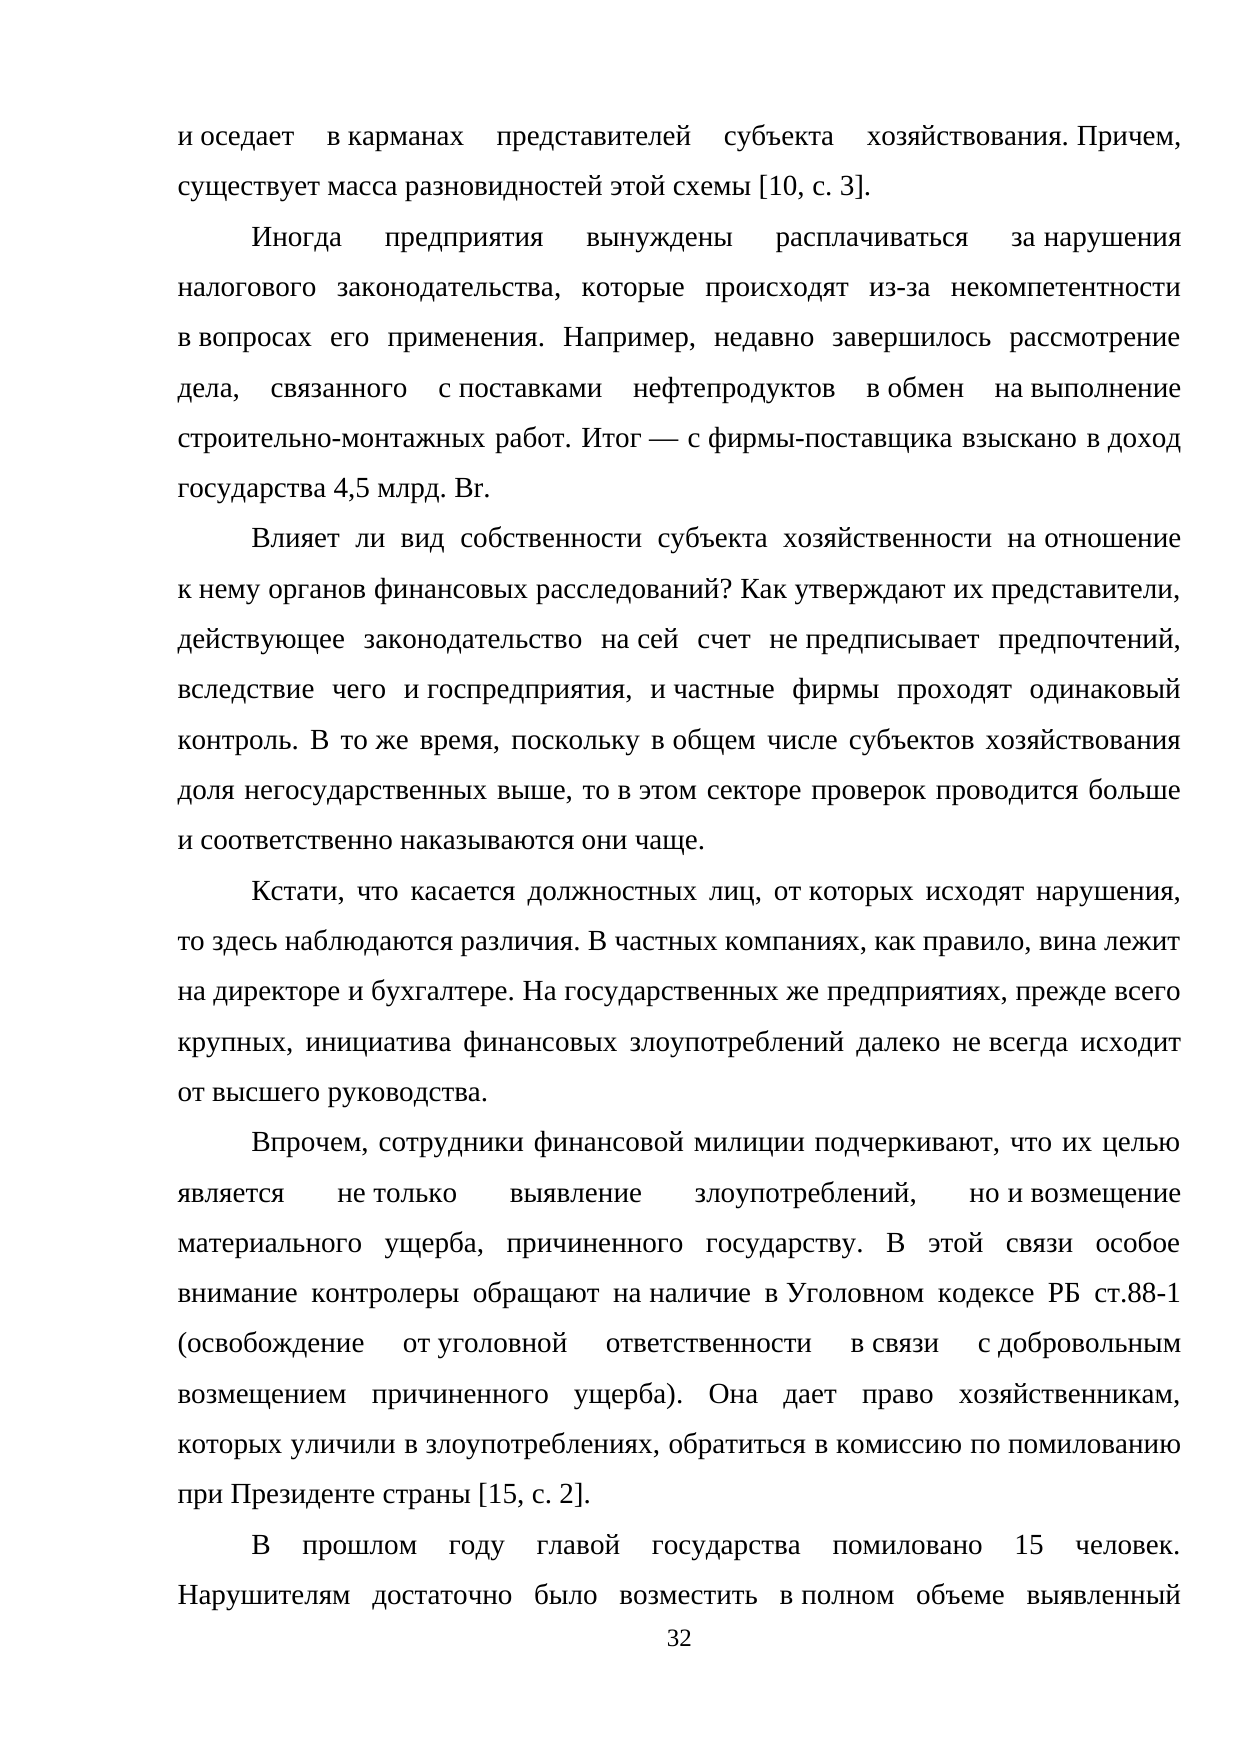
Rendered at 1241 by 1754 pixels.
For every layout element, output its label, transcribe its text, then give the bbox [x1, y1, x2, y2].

text Иногда предприятия вынуждены расплачиваться за нарушения налогового законодательства, которые происходят из-за некомпетентности в вопросах его применения. Например, недавно завершилось рассмотрение дела, связанного с поставками нефтепродуктов в обмен на выполнение строительно-монтажных работ. Итог — с фирмы-поставщика взыскано в доход государства 4,5 млрд. Br. [177, 219, 1181, 504]
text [177, 118, 1181, 202]
text Кстати, что касается должностных лиц, от которых исходят нарушения, то здесь наблюдаются различия. В частных компаниях, как правило, вина лежит на директоре и бухгалтере. На государственных же предприятиях, прежде всего крупных, инициатива финансовых злоупотреблений далеко не всегда исходит от высшего руководства. [177, 873, 1181, 1108]
text Впрочем, сотрудники финансовой милиции подчеркивают, что их целью является не только выявление злоупотреблений, но и возмещение материального ущерба, причиненного государству. В этой связи особое внимание контролеры обращают на наличие в Уголовном кодексе РБ ст.88-1 (освобождение от уголовной ответственности в связи с добровольным возмещением причиненного ущерба). Она дает право хозяйственникам, которых уличили в злоупотреблениях, обратиться в комиссию по помилованию при Президенте страны [15, c. 2]. [177, 1124, 1181, 1510]
text Влияет ли вид собственности субъекта хозяйственности на отношение к нему органов финансовых расследований? Как утверждают их представители, действующее законодательство на сей счет не предписывает предпочтений, вследствие чего и госпредприятия, и частные фирмы проходят одинаковый контроль. В то же время, поскольку в общем числе субъектов хозяйствования доля негосударственных выше, то в этом секторе проверок проводится больше и соответственно наказываются они чаще. [177, 521, 1181, 856]
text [177, 1527, 1181, 1611]
